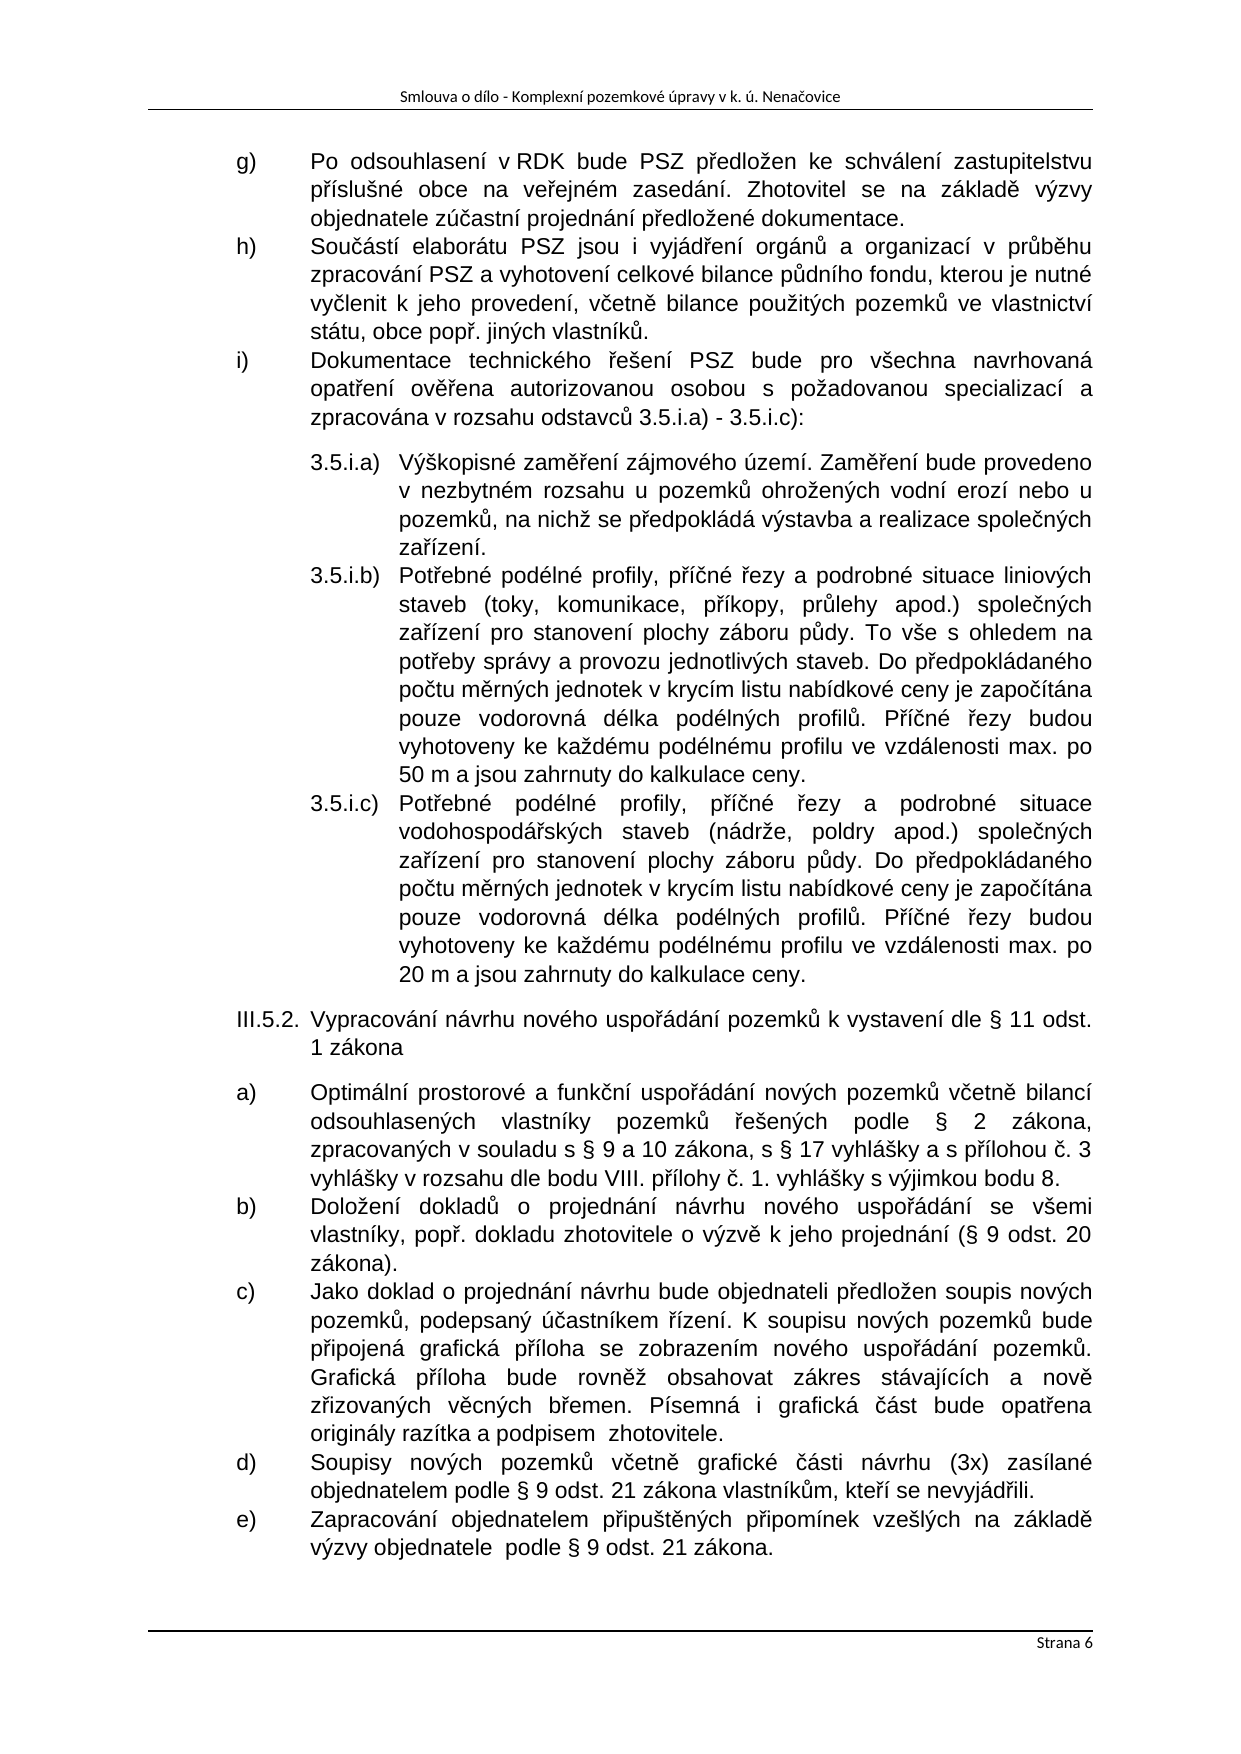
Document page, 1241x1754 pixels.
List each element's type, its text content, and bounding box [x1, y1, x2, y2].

text Jako doklad o projednání návrhu bude objednateli předložen soupis nových pozemků, podepsaný účastníkem řízení. K soupisu nových pozemků bude připojená grafická příloha se zobrazením nového uspořádání pozemků. Grafická příloha bude rovněž obsahovat zákres stávajících a nově zřizovaných věcných břemen. Písemná i grafická část bude opatřena originály razítka a podpisem zhotovitele. [236, 1278, 1093, 1447]
text Vypracování návrhu nového uspořádání pozemků k vystavení dle § 11 odst. 1 zákona [236, 1006, 1093, 1060]
list 3.5.i.b) Potřebné podélné profily, příčné řezy a podrobné situace liniových staveb (toky, komunikace, příkopy, průlehy apod.) společných zařízení pro stanovení plochy záboru půdy. To vše s ohledem na potřeby správy a provozu jednotlivých staveb. Do předpokládaného počtu měrných jednotek v krycím listu nabídkové ceny je započítána pouze vodorovná délka podélných profilů. Příčné řezy budou vyhotoveny ke každému podélnému profilu ve vzdálenosti max. po 50 m a jsou zahrnuty do kalkulace ceny. [310, 562, 1093, 788]
list 3.5.i.c) Potřebné podélné profily, příčné řezy a podrobné situace vodohospodářských staveb (nádrže, poldry apod.) společných zařízení pro stanovení plochy záboru půdy. Do předpokládaného počtu měrných jednotek v krycím listu nabídkové ceny je započítána pouze vodorovná délka podélných profilů. Příčné řezy budou vyhotoveny ke každému podélnému profilu ve vzdálenosti max. po 20 m a jsou zahrnuty do kalkulace ceny. [310, 790, 1093, 987]
text Doložení dokladů o projednání návrhu nového uspořádání se všemi vlastníky, popř. dokladu zhotovitele o výzvě k jeho projednání (§ 9 odst. 20 zákona). [236, 1193, 1093, 1276]
list 3.5.i.a) Výškopisné zaměření zájmového území. Zaměření bude provedeno v nezbytném rozsahu u pozemků ohrožených vodní erozí nebo u pozemků, na nichž se předpokládá výstavba a realizace společných zařízení. [310, 449, 1093, 560]
text Součástí elaborátu PSZ jsou i vyjádření orgánů a organizací v průběhu zpracování PSZ a vyhotovení celkové bilance půdního fondu, kterou je nutné vyčlenit k jeho provedení, včetně bilance použitých pozemků ve vlastnictví státu, obce popř. jiných vlastníků. [236, 233, 1093, 344]
text Optimální prostorové a funkční uspořádání nových pozemků včetně bilancí odsouhlasených vlastníky pozemků řešených podle § 2 zákona, zpracovaných v souladu s § 9 a 10 zákona, s § 17 vyhlášky a s přílohou č. 3 vyhlášky v rozsahu dle bodu VIII. přílohy č. 1. vyhlášky s výjimkou bodu 8. [236, 1079, 1093, 1191]
text Po odsouhlasení v RDK bude PSZ předložen ke schválení zastupitelstvu příslušné obce na veřejném zasedání. Zhotovitel se na základě výzvy objednatele zúčastní projednání předložené dokumentace. [236, 148, 1093, 231]
text Dokumentace technického řešení PSZ bude pro všechna navrhovaná opatření ověřena autorizovanou osobou s požadovanou specializací a zpracována v rozsahu odstavců 3.5.i.a) - 3.5.i.c): [236, 347, 1093, 430]
text Zapracování objednatelem připuštěných připomínek vzešlých na základě výzvy objednatele podle § 9 odst. 21 zákona. [236, 1506, 1093, 1561]
text Soupisy nových pozemků včetně grafické části návrhu (3x) zasílané objednatelem podle § 9 odst. 21 zákona vlastníkům, kteří se nevyjádřili. [236, 1449, 1093, 1504]
